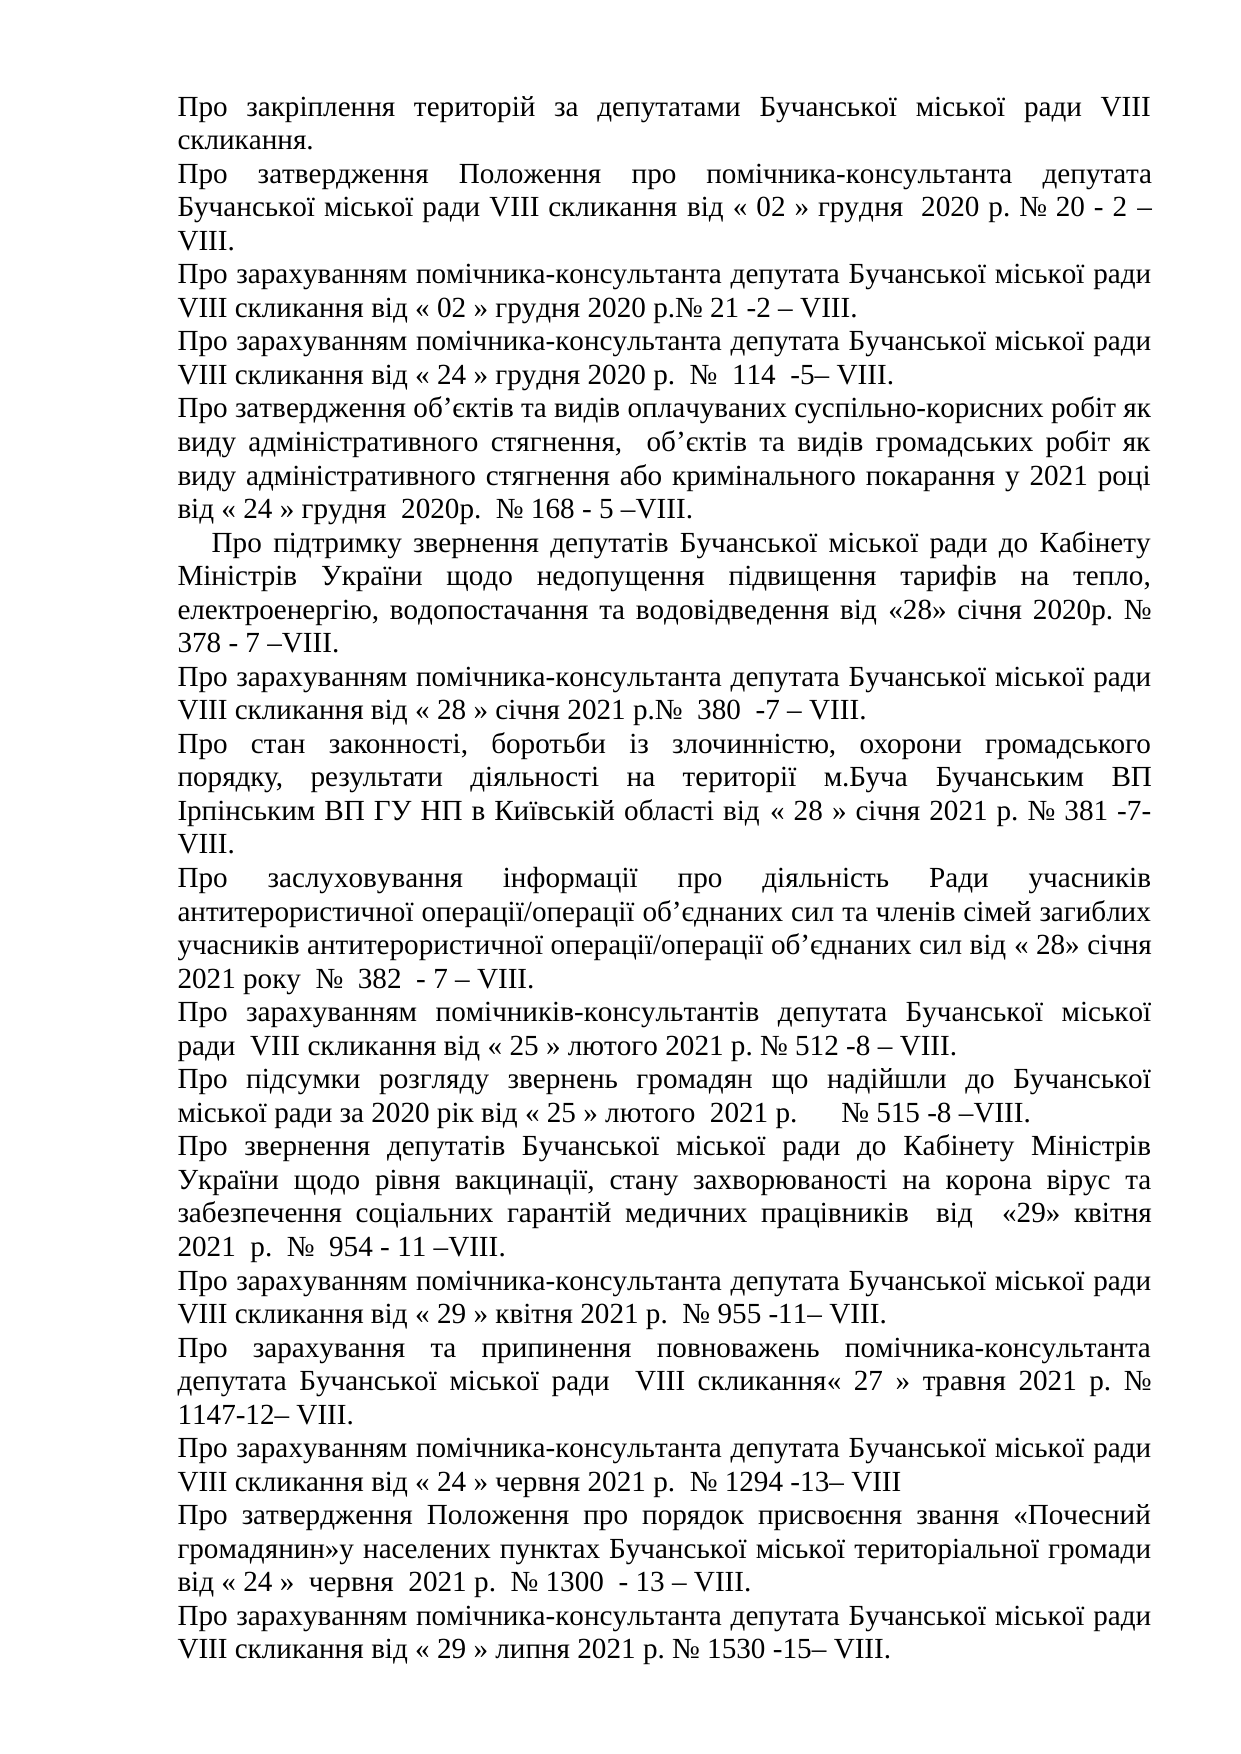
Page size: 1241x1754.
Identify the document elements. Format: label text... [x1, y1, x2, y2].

text Про звернення депутатів Бучанської міської ради до Кабінету Міністрів України щодо рівня вакцинації, стану захворюваності на корона вірус та забезпечення соціальних гарантій медичних працівників від «29» квітня 2021 р. № 954 - 11 –VІІІ. [177, 1128, 1152, 1263]
text Про стан законності, боротьби із злочинністю, охорони громадського порядку, результати діяльності на території м.Буча Бучанським ВП Ірпінським ВП ГУ НП в Київській області від « 28 » січня 2021 р. № 381 -7-VІІІ. [177, 726, 1152, 860]
text Про зарахуванням помічника-консультанта депутата Бучанської міської ради VIІI скликання від « 29 » квітня 2021 р. № 955 -11– VІІІ. [177, 1263, 1152, 1330]
text Про зарахуванням помічника-консультанта депутата Бучанської міської ради VIІI скликання від « 02 » грудня 2020 р.№ 21 -2 – VІІІ. [177, 256, 1152, 323]
text Про зарахуванням помічника-консультанта депутата Бучанської міської ради VIІI скликання від « 29 » липня 2021 р. № 1530 -15– VІІІ. [177, 1598, 1152, 1665]
text Про підсумки розгляду звернень громадян що надійшли до Бучанської міської ради за 2020 рік від « 25 » лютого 2021 р. № 515 -8 –VІIІ. [177, 1061, 1152, 1128]
text Про зарахуванням помічника-консультанта депутата Бучанської міської ради VIІI скликання від « 24 » грудня 2020 р. № 114 -5– VІІІ. [177, 323, 1152, 391]
text Про затвердження Положення про порядок присвоєння звання «Почесний громадянин»у населених пунктах Бучанської міської територіальної громади від « 24 » червня 2021 р. № 1300 - 13 – VІІІ. [177, 1497, 1152, 1598]
text Про зарахування та припинення повноважень помічника-консультанта депутата Бучанської міської ради VIІI скликання« 27 » травня 2021 р. № 1147-12– VІІІ. [177, 1330, 1152, 1430]
text Про підтримку звернення депутатів Бучанської міської ради до Кабінету Міністрів України щодо недопущення підвищення тарифів на тепло, електроенергію, водопостачання та водовідведення від «28» січня 2020р. № 378 - 7 –VІІІ. [132, 525, 1152, 659]
text Про затвердження Положення про помічника-консультанта депутата Бучанської міської ради VІІІ скликання від « 02 » грудня 2020 р. № 20 - 2 –VІІІ. [177, 156, 1152, 256]
text Про затвердження об’єктів та видів оплачуваних суспільно-корисних робіт як виду адміністративного стягнення, об’єктів та видів громадських робіт як виду адміністративного стягнення або кримінального покарання у 2021 році від « 24 » грудня 2020р. № 168 - 5 –VІІІ. [221, 491, 1152, 525]
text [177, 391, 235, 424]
text Про зарахуванням помічника-консультанта депутата Бучанської міської ради VIІI скликання від « 28 » січня 2021 р.№ 380 -7 – VІІІ. [177, 659, 1152, 726]
text Про заслуховування інформації про діяльність Ради учасників антитерористичної операції/операції об’єднаних сил та членів сімей загиблих учасників антитерористичної операції/операції об’єднаних сил від « 28» січня 2021 року № 382 - 7 – VIIІ. [177, 860, 1152, 994]
text Про зарахуванням помічників-консультантів депутата Бучанської міської ради VIІI скликання від « 25 » лютого 2021 р. № 512 -8 – VІІІ. [177, 994, 1152, 1061]
text Про закріплення територій за депутатами Бучанської міської ради VIІI скликання. [177, 89, 1152, 156]
text Про зарахуванням помічника-консультанта депутата Бучанської міської ради VIІI скликання від « 24 » червня 2021 р. № 1294 -13– VІІІ [177, 1430, 1152, 1497]
